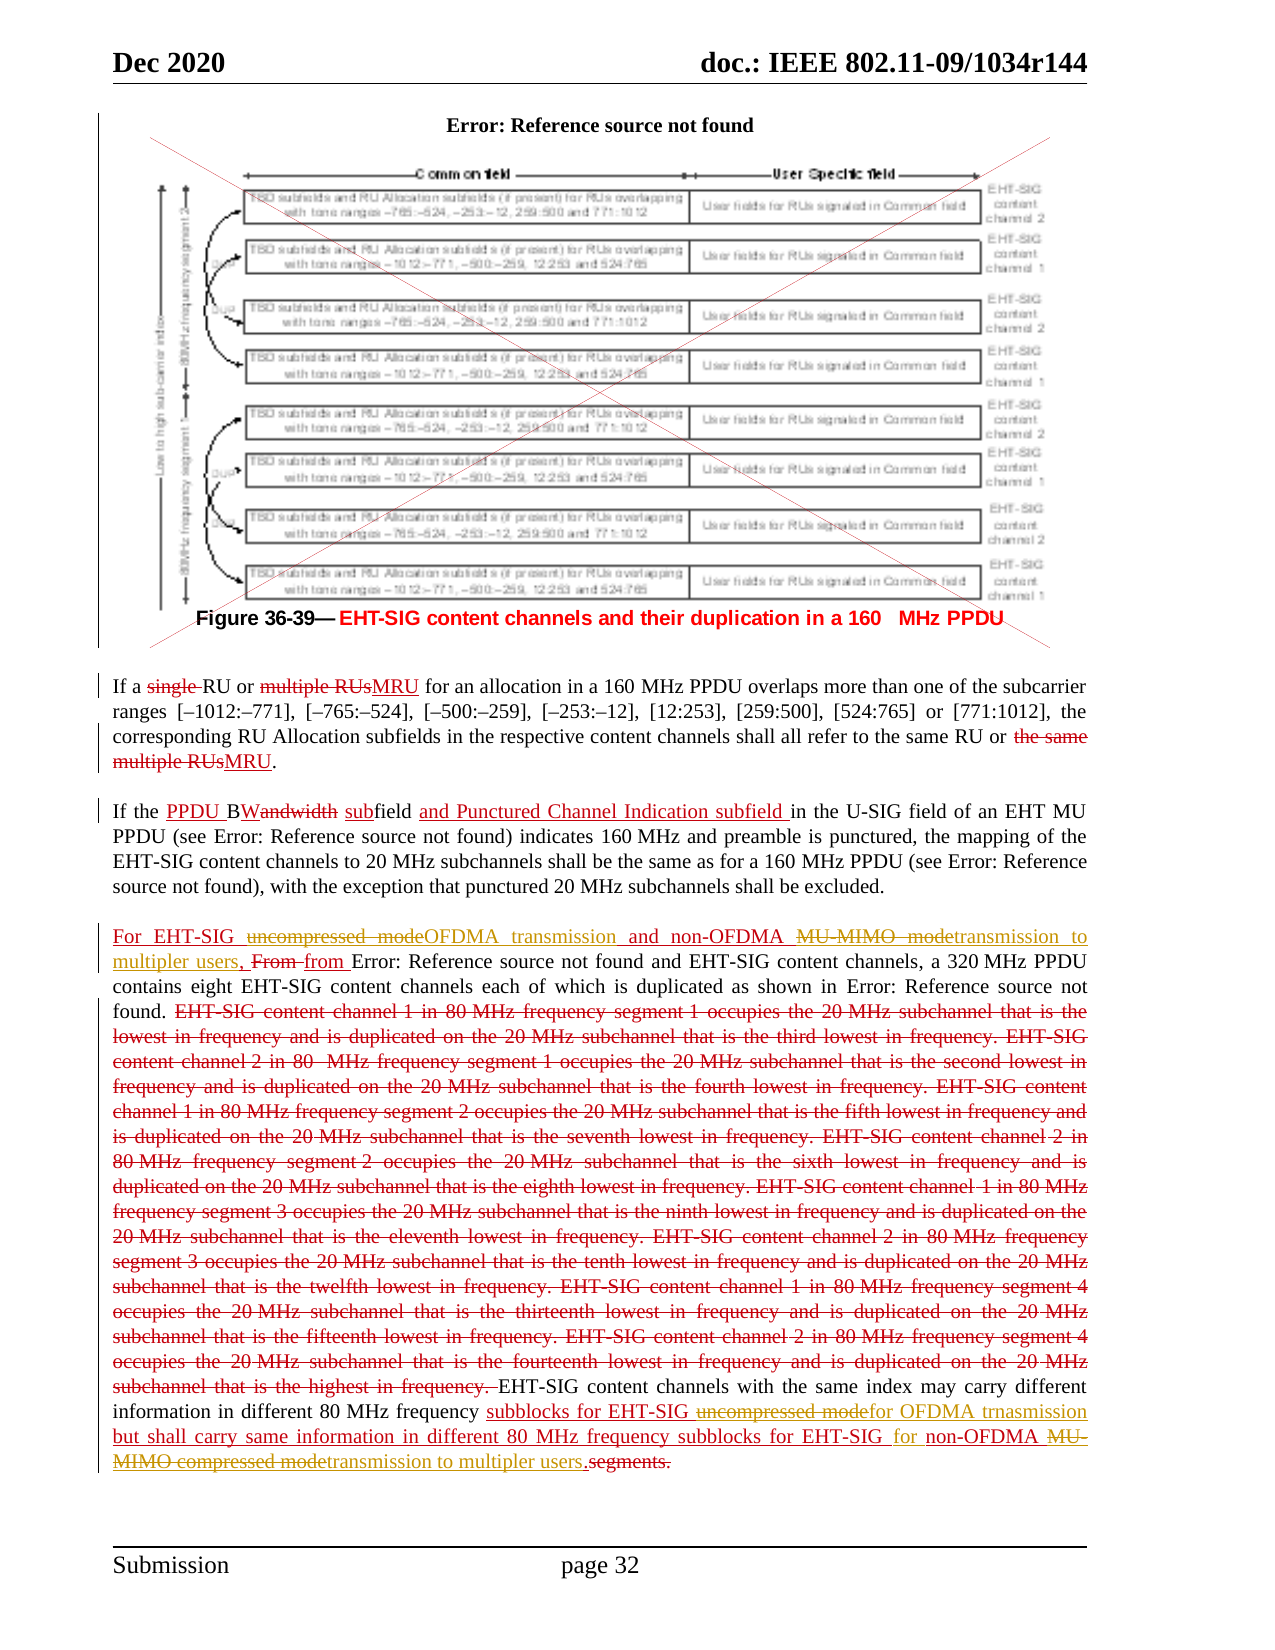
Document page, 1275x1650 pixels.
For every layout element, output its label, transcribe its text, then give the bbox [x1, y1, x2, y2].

text Equation (36-22) and 36.3.11.8.2 (EHT-SIG content channels), a 320 MHz PPDU contains eight EHT-SIG content channels each of which is duplicated as shown in Figure 36-40 (EHT-SIG content channels and their duplication in a 320 MHz PPDU). EHT-SIG content channels with the same index may carry different information in different 80 MHz frequency [112, 1313, 1087, 1337]
text Equation (36-22) and 36.3.11.8.2 (EHT-SIG content channels), a 320 MHz PPDU contains eight EHT-SIG content channels each of which is duplicated as shown in Figure 36-40 (EHT-SIG content channels and their duplication in a 320 MHz PPDU). EHT-SIG content channels with the same index may carry different information in different 80 MHz frequency [112, 1188, 1087, 1212]
text Equation (36-22) and 36.3.11.8.2 (EHT-SIG content channels), a 320 MHz PPDU contains eight EHT-SIG content channels each of which is duplicated as shown in Figure 36-40 (EHT-SIG content channels and their duplication in a 320 MHz PPDU). EHT-SIG content channels with the same index may carry different information in different 80 MHz frequency [112, 1113, 1087, 1162]
text Equation (36-22) and 36.3.11.8.2 (EHT-SIG content channels), a 320 MHz PPDU contains eight EHT-SIG content channels each of which is duplicated as shown in Figure 36-40 (EHT-SIG content channels and their duplication in a 320 MHz PPDU). EHT-SIG content channels with the same index may carry different information in different 80 MHz frequency [112, 1238, 1087, 1262]
text Equation (36-22) and 36.3.11.8.2 (EHT-SIG content channels), a 320 MHz PPDU contains eight EHT-SIG content channels each of which is duplicated as shown in Figure 36-40 (EHT-SIG content channels and their duplication in a 320 MHz PPDU). EHT-SIG content channels with the same index may carry different information in different 80 MHz frequency [112, 1363, 1087, 1473]
text Figure 36-39 (EHT-SIG content channels and their duplication in a 160 MHz PPDU) [112, 112, 1087, 648]
text Equation (36-22) and 36.3.11.8.2 (EHT-SIG content channels), a 320 MHz PPDU contains eight EHT-SIG content channels each of which is duplicated as shown in Figure 36-40 (EHT-SIG content channels and their duplication in a 320 MHz PPDU). EHT-SIG content channels with the same index may carry different information in different 80 MHz frequency [112, 1213, 1087, 1237]
text Equation (36-22) and 36.3.11.8.2 (EHT-SIG content channels), a 320 MHz PPDU contains eight EHT-SIG content channels each of which is duplicated as shown in Figure 36-40 (EHT-SIG content channels and their duplication in a 320 MHz PPDU). EHT-SIG content channels with the same index may carry different information in different 80 MHz frequency [112, 1063, 1087, 1087]
text Equation (36-22) and 36.3.11.8.2 (EHT-SIG content channels), a 320 MHz PPDU contains eight EHT-SIG content channels each of which is duplicated as shown in Figure 36-40 (EHT-SIG content channels and their duplication in a 320 MHz PPDU). EHT-SIG content channels with the same index may carry different information in different 80 MHz frequency [112, 1338, 1087, 1362]
text Equation (36-22) and 36.3.11.8.2 (EHT-SIG content channels), a 320 MHz PPDU contains eight EHT-SIG content channels each of which is duplicated as shown in Figure 36-40 (EHT-SIG content channels and their duplication in a 320 MHz PPDU). EHT-SIG content channels with the same index may carry different information in different 80 MHz frequency [112, 923, 1087, 945]
text If the B field in the U-SIG field of an EHT MU PPDU (see Table 36-19 (U-SIG field of an EHT MU PPDU)) indicates 160 MHz and preamble is punctured, the mapping of the EHT-SIG content channels to 20 MHz subchannels shall be the same as for a 160 MHz PPDU (see Figure 36-39 (EHT-SIG content channels and their duplication in a 160 MHz PPDU)), with the exception that punctured 20 MHz subchannels shall be excluded. [112, 798, 1087, 898]
text Equation (36-22) and 36.3.11.8.2 (EHT-SIG content channels), a 320 MHz PPDU contains eight EHT-SIG content channels each of which is duplicated as shown in Figure 36-40 (EHT-SIG content channels and their duplication in a 320 MHz PPDU). EHT-SIG content channels with the same index may carry different information in different 80 MHz frequency [112, 1038, 1087, 1062]
text Equation (36-22) and 36.3.11.8.2 (EHT-SIG content channels), a 320 MHz PPDU contains eight EHT-SIG content channels each of which is duplicated as shown in Figure 36-40 (EHT-SIG content channels and their duplication in a 320 MHz PPDU). EHT-SIG content channels with the same index may carry different information in different 80 MHz frequency [112, 1088, 1087, 1112]
text Equation (36-22) and 36.3.11.8.2 (EHT-SIG content channels), a 320 MHz PPDU contains eight EHT-SIG content channels each of which is duplicated as shown in Figure 36-40 (EHT-SIG content channels and their duplication in a 320 MHz PPDU). EHT-SIG content channels with the same index may carry different information in different 80 MHz frequency [112, 1288, 1087, 1312]
text Equation (36-22) and 36.3.11.8.2 (EHT-SIG content channels), a 320 MHz PPDU contains eight EHT-SIG content channels each of which is duplicated as shown in Figure 36-40 (EHT-SIG content channels and their duplication in a 320 MHz PPDU). EHT-SIG content channels with the same index may carry different information in different 80 MHz frequency [112, 946, 1087, 1037]
text Equation (36-22) and 36.3.11.8.2 (EHT-SIG content channels), a 320 MHz PPDU contains eight EHT-SIG content channels each of which is duplicated as shown in Figure 36-40 (EHT-SIG content channels and their duplication in a 320 MHz PPDU). EHT-SIG content channels with the same index may carry different information in different 80 MHz frequency [112, 1263, 1087, 1287]
text Equation (36-22) and 36.3.11.8.2 (EHT-SIG content channels), a 320 MHz PPDU contains eight EHT-SIG content channels each of which is duplicated as shown in Figure 36-40 (EHT-SIG content channels and their duplication in a 320 MHz PPDU). EHT-SIG content channels with the same index may carry different information in different 80 MHz frequency [112, 1163, 1087, 1187]
text If a RU or for an allocation in a 160 MHz PPDU overlaps more than one of the subcarrier ranges [–1012:–771], [–765:–524], [–500:–259], [–253:–12], [12:253], [259:500], [524:765] or [771:1012], the corresponding RU Allocation subfields in the respective content channels shall all refer to the same RU or . [112, 673, 1087, 773]
